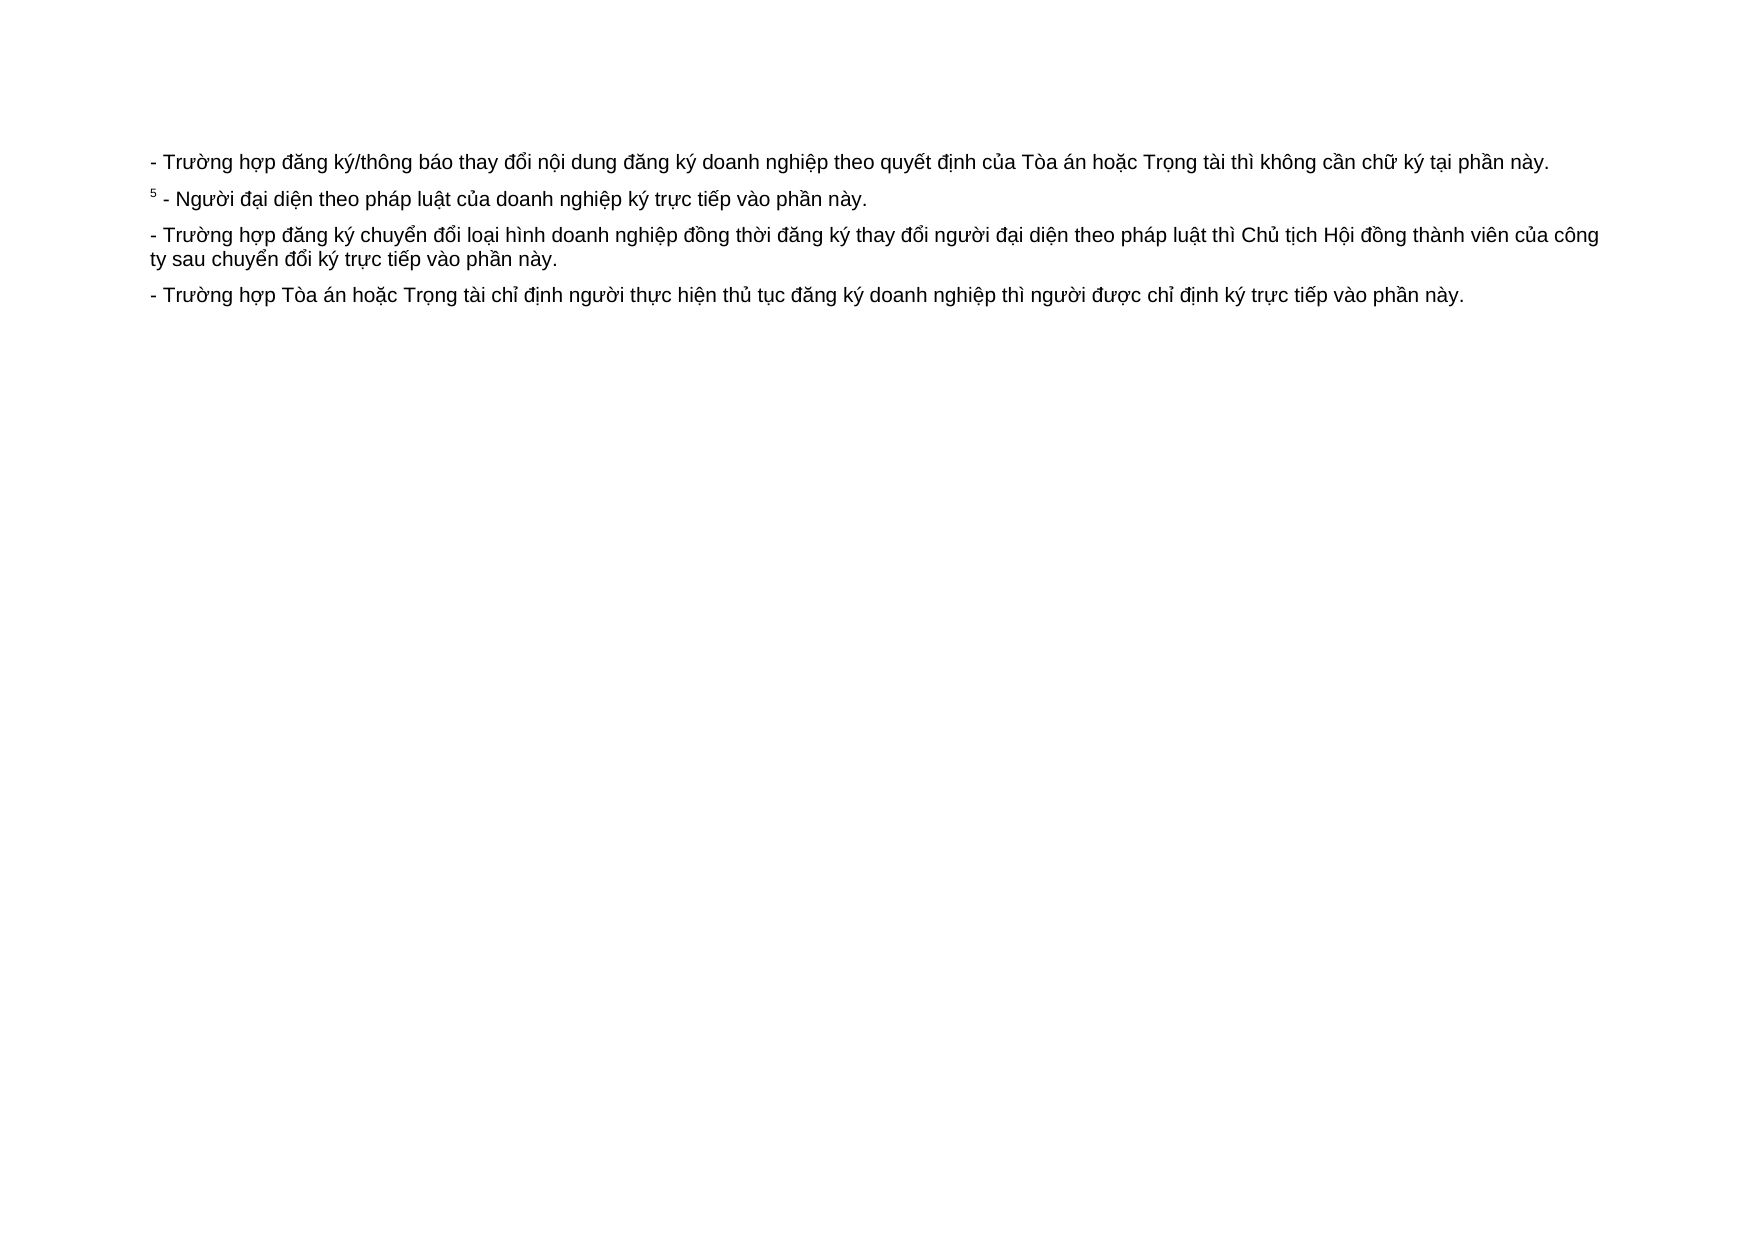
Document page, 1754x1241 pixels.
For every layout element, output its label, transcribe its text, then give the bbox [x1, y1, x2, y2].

text 5 - Người đại diện theo pháp luật của doanh nghiệp ký trực tiếp vào phần này. [150, 186, 1604, 210]
text - Trường hợp Tòa án hoặc Trọng tài chỉ định người thực hiện thủ tục đăng ký doanh nghiệp thì người được chỉ định ký trực tiếp vào phần này. [150, 283, 1604, 307]
text - Trường hợp đăng ký/thông báo thay đổi nội dung đăng ký doanh nghiệp theo quyết định của Tòa án hoặc Trọng tài thì không cần chữ ký tại phần này. [150, 150, 1604, 174]
text - Trường hợp đăng ký chuyển đổi loại hình doanh nghiệp đồng thời đăng ký thay đổi người đại diện theo pháp luật thì Chủ tịch Hội đồng thành viên của công ty sau chuyển đổi ký trực tiếp vào phần này. [150, 223, 1604, 271]
